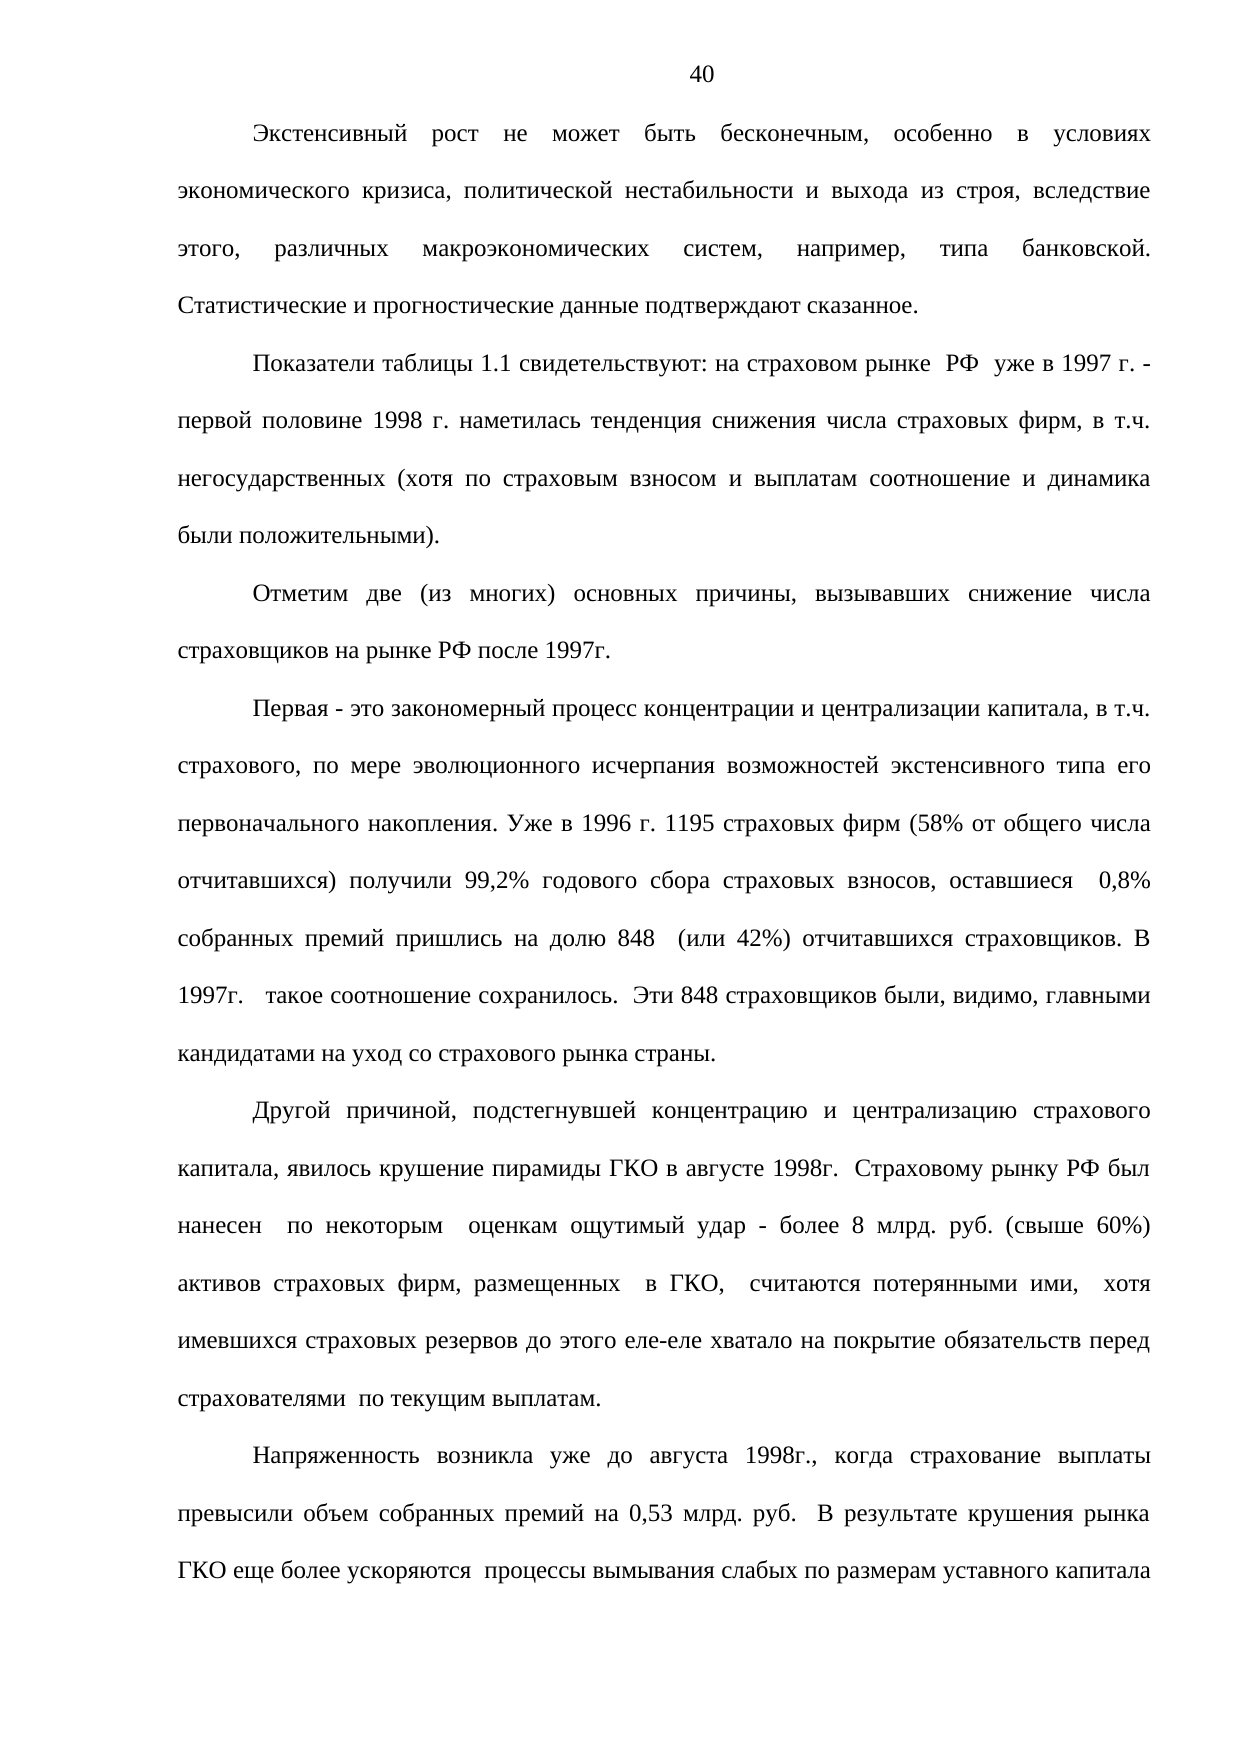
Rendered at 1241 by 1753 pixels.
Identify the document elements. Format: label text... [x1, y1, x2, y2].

text Первая - это закономерный процесс концентрации и централизации капитала, в т.ч. страхового, по мере эволюционного исчерпания возможностей экстенсивного типа его первоначального накопления. Уже в 1996 г. 1195 страховых фирм (58% от общего числа отчитавшихся) получили 99,2% годового сбора страховых взносов, оставшиеся 0,8% собранных премий пришлись на долю 848 (или 42%) отчитавшихся страховщиков. В 1997г. такое соотношение сохранилось. Эти 848 страховщиков были, видимо, главными кандидатами на уход со страхового рынка страны. [177, 693, 1152, 1067]
text Отметим две (из многих) основных причины, вызывавших снижение числа страховщиков на рынке РФ после 1997г. [177, 578, 1152, 664]
text Другой причиной, подстегнувшей концентрацию и централизацию страхового капитала, явилось крушение пирамиды ГКО в августе 1998г. Страховому рынку РФ был нанесен по некоторым оценкам ощутимый удар - более 8 млрд. руб. (свыше 60%) активов страховых фирм, размещенных в ГКО, считаются потерянными ими, хотя имевшихся страховых резервов до этого еле-еле хватало на покрытие обязательств перед страхователями по текущим выплатам. [177, 1096, 1152, 1412]
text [177, 1441, 1152, 1584]
text Показатели таблицы 1.1 свидетельствуют: на страховом рынке РФ уже в 1997 г. - первой половине 1998 г. наметилась тенденция снижения числа страховых фирм, в т.ч. негосударственных (хотя по страховым взносом и выплатам соотношение и динамика были положительными). [177, 348, 1152, 549]
text Экстенсивный рост не может быть бесконечным, особенно в условиях экономического кризиса, политической нестабильности и выхода из строя, вследствие этого, различных макроэкономических систем, например, типа банковской. Статистические и прогностические данные подтверждают сказанное. [177, 118, 1152, 319]
